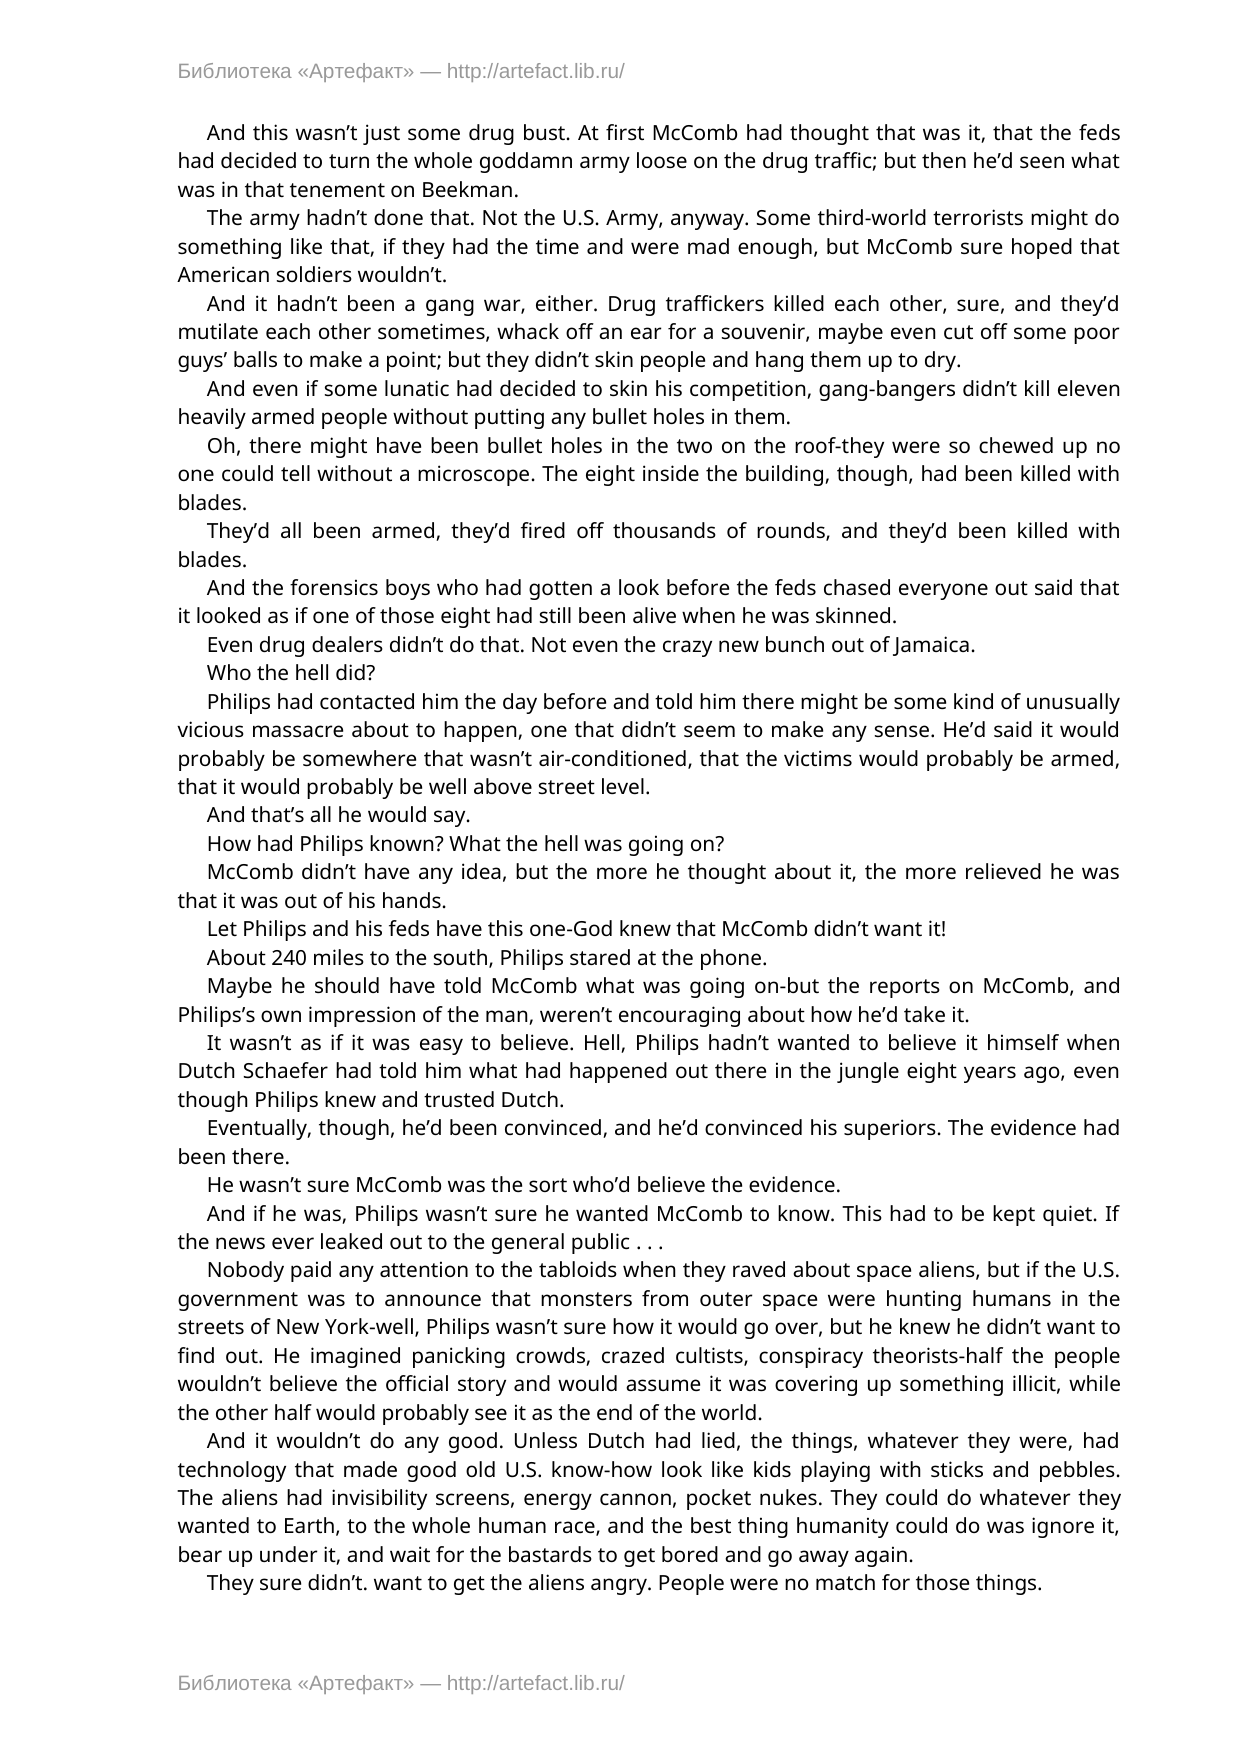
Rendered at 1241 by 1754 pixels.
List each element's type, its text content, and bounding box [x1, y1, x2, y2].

text Eventually, though, he’d been convinced, and he’d convinced his superiors. The evidence had been there. [177, 1113, 1122, 1170]
text Nobody paid any attention to the tabloids when they raved about space aliens, but if the U.S. government was to announce that monsters from outer space were hunting humans in the streets of New York-well, Philips wasn’t sure how it would go over, but he knew he didn’t want to find out. He imagined panicking crowds, crazed cultists, conspiracy theorists-half the people wouldn’t believe the official story and would assume it was covering up something illicit, while the other half would probably see it as the end of the world. [177, 1256, 1122, 1426]
text And the forensics boys who had gotten a look before the feds chased everyone out said that it looked as if one of those eight had still been alive when he was skinned. [177, 573, 1122, 630]
text It wasn’t as if it was easy to believe. Hell, Philips hadn’t wanted to believe it himself when Dutch Schaefer had told him what had happened out there in the jungle eight years ago, even though Philips knew and trusted Dutch. [177, 1028, 1122, 1113]
text The army hadn’t done that. Not the U.S. Army, anyway. Some third-world terrorists might do something like that, if they had the time and were mad enough, but McComb sure hoped that American soldiers wouldn’t. [177, 203, 1122, 289]
text He wasn’t sure McComb was the sort who’d believe the evidence. [177, 1170, 1122, 1199]
text Oh, there might have been bullet holes in the two on the roof-they were so chewed up no one could tell without a microscope. The eight inside the building, though, had been killed with blades. [177, 431, 1122, 516]
text And that’s all he would say. [177, 801, 1122, 829]
text Philips had contacted him the day before and told him there might be some kind of unusually vicious massacre about to happen, one that didn’t seem to make any sense. He’d said it would probably be somewhere that wasn’t air-conditioned, that the victims would probably be armed, that it would probably be well above street level. [177, 687, 1122, 801]
text How had Philips known? What the hell was going on? [177, 829, 1122, 857]
text They’d all been armed, they’d fired off thousands of rounds, and they’d been killed with blades. [177, 516, 1122, 573]
text Who the hell did? [177, 658, 1122, 687]
text And it wouldn’t do any good. Unless Dutch had lied, the things, whatever they were, had technology that made good old U.S. know-how look like kids playing with sticks and pebbles. The aliens had invisibility screens, energy cannon, pocket nukes. They could do whatever they wanted to Earth, to the whole human race, and the best thing humanity could do was ignore it, bear up under it, and wait for the bastards to get bored and go away again. [177, 1426, 1122, 1568]
text And it hadn’t been a gang war, either. Drug traffickers killed each other, sure, and they’d mutilate each other sometimes, whack off an ear for a souvenir, maybe even cut off some poor guys’ balls to make a point; but they didn’t skin people and hang them up to dry. [177, 289, 1122, 374]
text Let Philips and his feds have this one-God knew that McComb didn’t want it! [177, 914, 1122, 943]
text And this wasn’t just some drug bust. At first McComb had thought that was it, that the feds had decided to turn the whole goddamn army loose on the drug traffic; but then he’d seen what was in that tenement on Beekman. [177, 118, 1122, 203]
text They sure didn’t. want to get the aliens angry. People were no match for those things. [177, 1568, 1122, 1597]
text About 240 miles to the south, Philips stared at the phone. [177, 943, 1122, 971]
text And if he was, Philips wasn’t sure he wanted McComb to know. This had to be kept quiet. If the news ever leaked out to the general public . . . [177, 1199, 1122, 1256]
text Even drug dealers didn’t do that. Not even the crazy new bunch out of Jamaica. [177, 630, 1122, 658]
text Maybe he should have told McComb what was going on-but the reports on McComb, and Philips’s own impression of the man, weren’t encouraging about how he’d take it. [177, 971, 1122, 1028]
text McComb didn’t have any idea, but the more he thought about it, the more relieved he was that it was out of his hands. [177, 857, 1122, 914]
text And even if some lunatic had decided to skin his competition, gang-bangers didn’t kill eleven heavily armed people without putting any bullet holes in them. [177, 374, 1122, 431]
